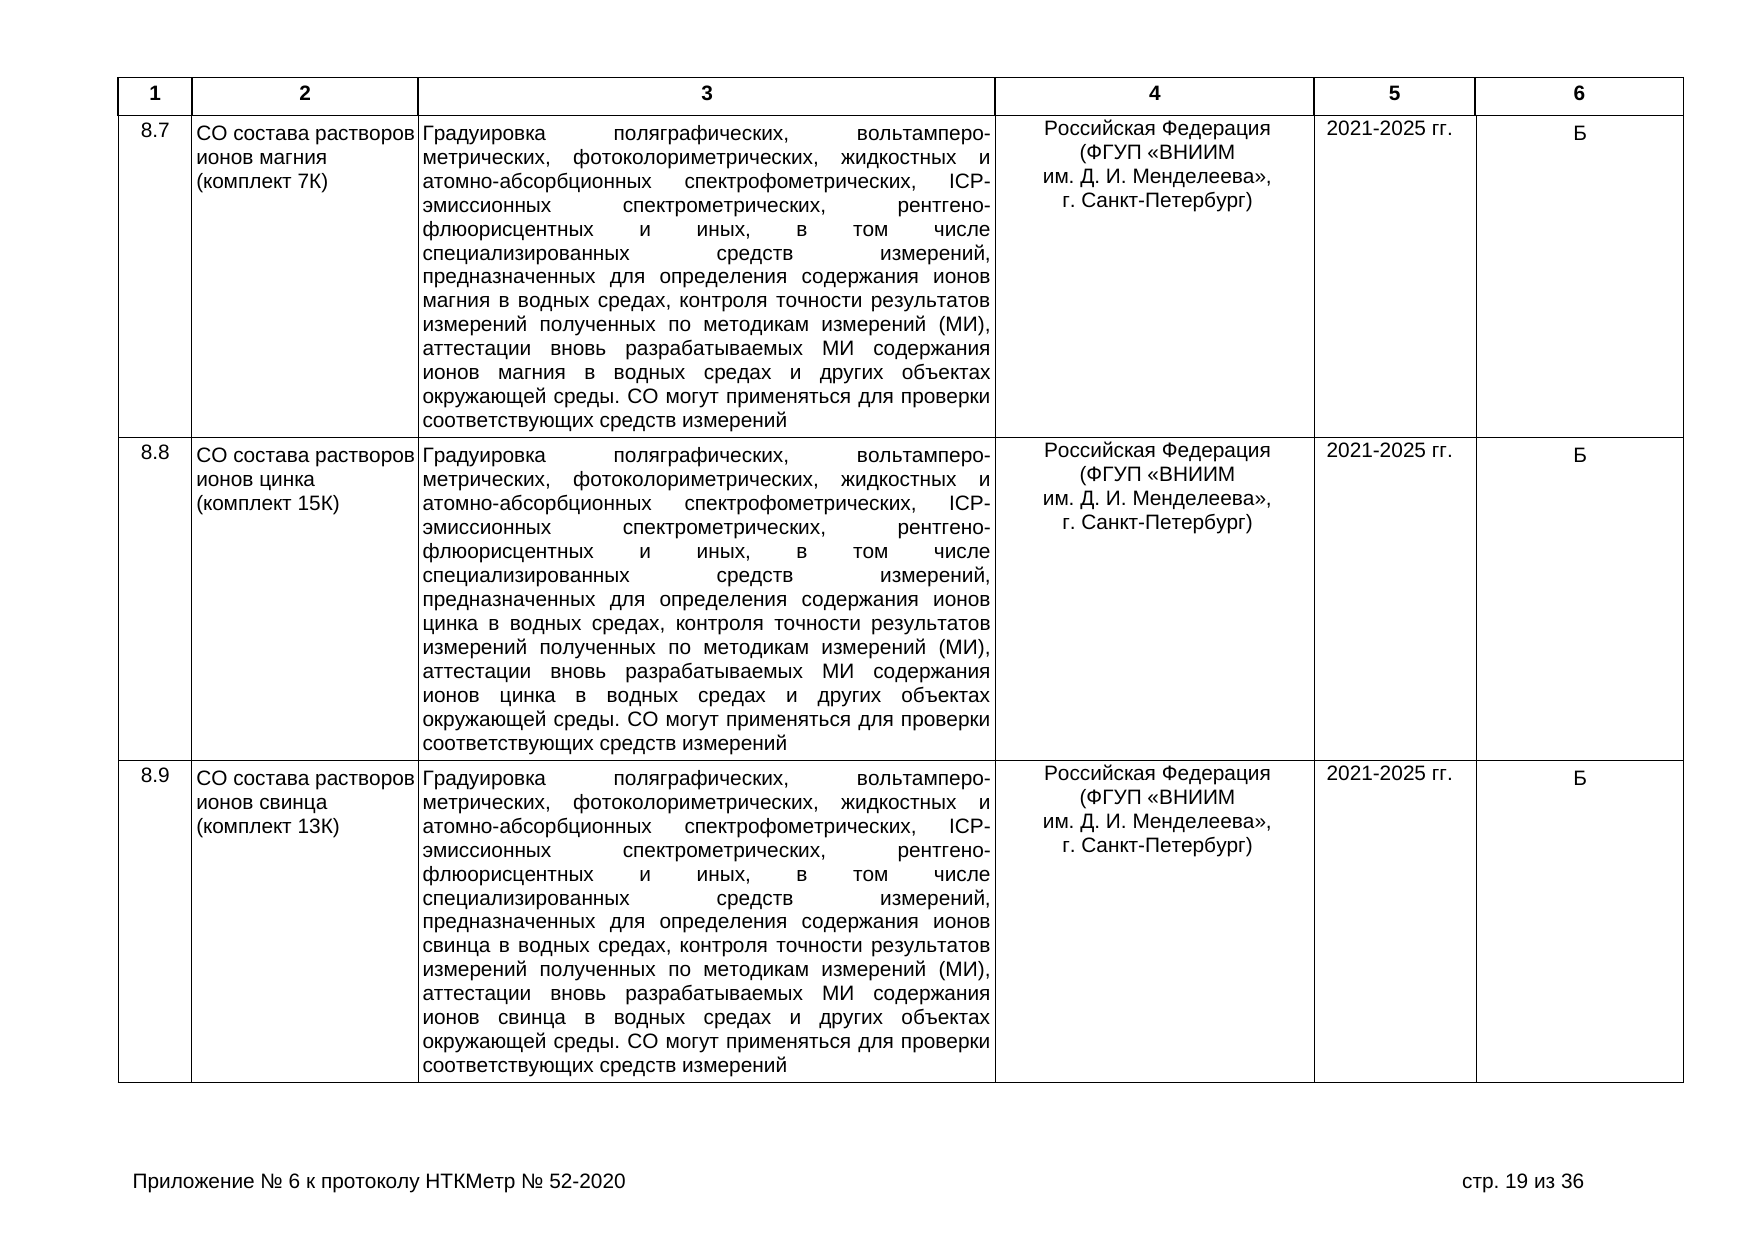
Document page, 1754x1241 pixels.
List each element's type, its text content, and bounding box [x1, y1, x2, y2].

table_header 3 [419, 78, 994, 114]
table_cell 8.9 [119, 761, 191, 1082]
table_cell 2021-2025 гг. [1315, 438, 1476, 759]
table_cell СО состава растворов ионов свинца (комплект 13К) [192, 761, 418, 1082]
table_cell Б [1477, 438, 1683, 759]
table_cell СО состава растворов ионов магния (комплект 7К) [192, 116, 418, 437]
table_cell Б [1477, 761, 1683, 1082]
table_header 1 [119, 78, 191, 114]
table_cell 8.8 [119, 438, 191, 759]
table_header 4 [996, 78, 1313, 114]
table_header 2 [193, 78, 417, 114]
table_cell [996, 761, 1314, 1082]
table_cell Российская Федерация (ФГУП «ВНИИМ им. Д. И. Менделеева», г. Санкт-Петербург) [996, 438, 1314, 759]
table_cell Б [1477, 116, 1683, 437]
table_cell Градуировка поляграфических, вольтамперо-метрических, фотоколориметрических, жидкостных и атомно-абсорбционных спектрофометрических, ICP-эмиссионных спектрометрических, рентгено-флюорисцентных и иных, в том числе специализированных средств измерений, предназначенных для определения содержания ионов свинца в водных средах, контроля точности результатов измерений полученных по методикам измерений (МИ), аттестации вновь разрабатываемых МИ содержания ионов свинца в водных средах и других объектах окружающей среды. СО могут применяться для проверки соответствующих средств измерений [419, 761, 995, 1082]
table_header 6 [1476, 78, 1683, 114]
table_header 5 [1315, 78, 1474, 114]
table_cell 2021-2025 гг. [1315, 761, 1476, 1082]
table_cell 8.7 [119, 116, 191, 437]
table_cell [996, 116, 1314, 437]
table_cell Градуировка поляграфических, вольтамперо-метрических, фотоколориметрических, жидкостных и атомно-абсорбционных спектрофометрических, ICP-эмиссионных спектрометрических, рентгено-флюорисцентных и иных, в том числе специализированных средств измерений, предназначенных для определения содержания ионов цинка в водных средах, контроля точности результатов измерений полученных по методикам измерений (МИ), аттестации вновь разрабатываемых МИ содержания ионов цинка в водных средах и других объектах окружающей среды. СО могут применяться для проверки соответствующих средств измерений [419, 438, 995, 759]
table_cell 2021-2025 гг. [1315, 116, 1476, 437]
table_cell Градуировка поляграфических, вольтамперо-метрических, фотоколориметрических, жидкостных и атомно-абсорбционных спектрофометрических, ICP-эмиссионных спектрометрических, рентгено-флюорисцентных и иных, в том числе специализированных средств измерений, предназначенных для определения содержания ионов магния в водных средах, контроля точности результатов измерений полученных по методикам измерений (МИ), аттестации вновь разрабатываемых МИ содержания ионов магния в водных средах и других объектах окружающей среды. СО могут применяться для проверки соответствующих средств измерений [419, 116, 995, 437]
table_cell СО состава растворов ионов цинка (комплект 15К) [192, 438, 418, 759]
